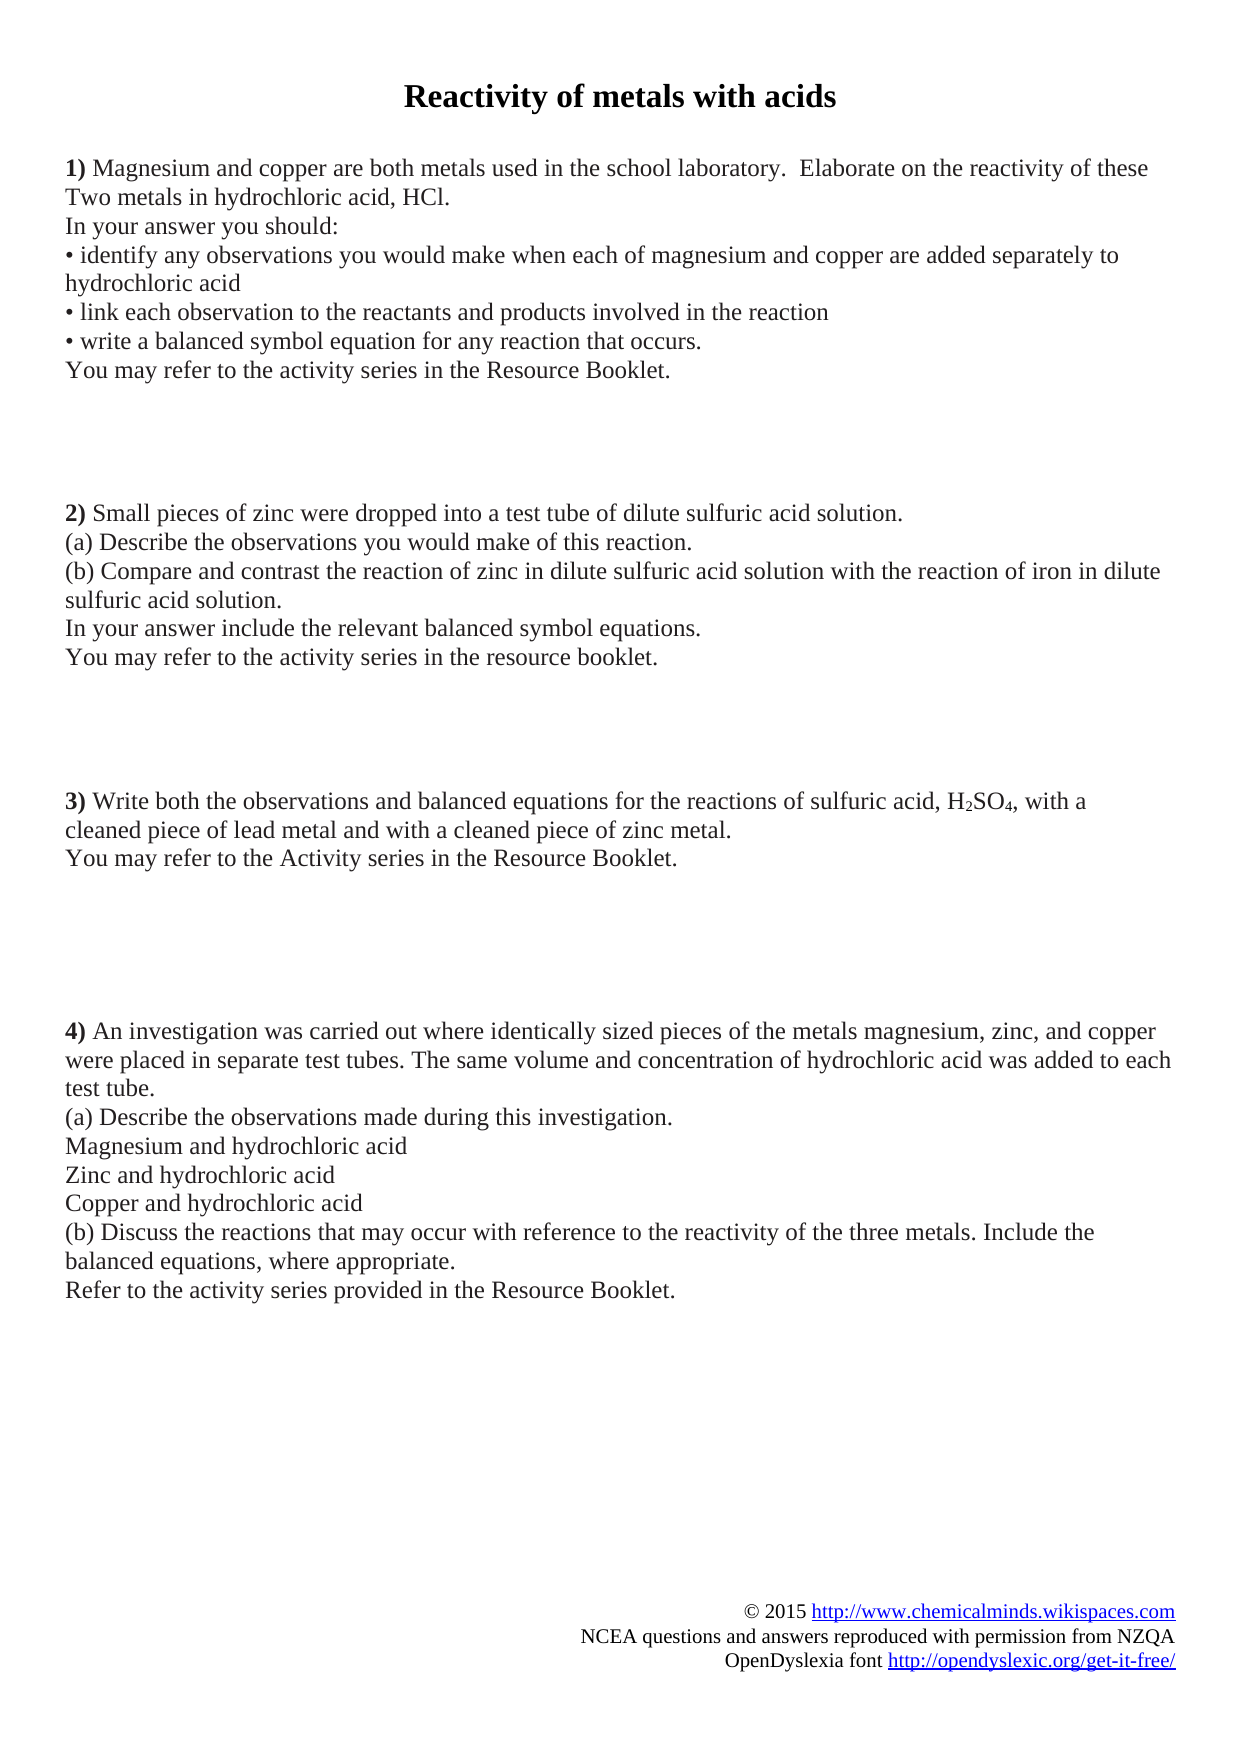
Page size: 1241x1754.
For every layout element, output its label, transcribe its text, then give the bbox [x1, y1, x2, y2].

text Two metals in hydrochloric acid, HCl. [65, 182, 1175, 211]
text • identify any observations you would make when each of magnesium and copper are added separately to [65, 240, 1175, 268]
text Magnesium and hydrochloric acid [65, 1131, 1175, 1160]
text (b) Compare and contrast the reaction of zinc in dilute sulfuric acid solution with the reaction of iron in dilute sulfuric acid solution. [65, 556, 1175, 613]
text OpenDyslexia font http://opendyslexic.org/get-it-free/ [65, 1648, 1175, 1672]
text NCEA questions and answers reproduced with permission from NZQA [65, 1623, 1175, 1648]
text 4) An investigation was carried out where identically sized pieces of the metals magnesium, zinc, and copper were placed in separate test tubes. The same volume and concentration of hydrochloric acid was added to each test tube. [65, 1016, 1175, 1102]
text Copper and hydrochloric acid [65, 1188, 1175, 1217]
text hydrochloric acid [65, 268, 1175, 297]
text • write a balanced symbol equation for any reaction that occurs. [65, 326, 1175, 355]
text Zinc and hydrochloric acid [65, 1160, 1175, 1188]
text cleaned piece of lead metal and with a cleaned piece of zinc metal. [65, 815, 1175, 843]
text In your answer you should: [65, 211, 1175, 240]
text 2) Small pieces of zinc were dropped into a test tube of dilute sulfuric acid solution. [65, 498, 1175, 527]
text • link each observation to the reactants and products involved in the reaction [65, 297, 1175, 326]
text You may refer to the Activity series in the Resource Booklet. [65, 843, 1175, 872]
text Refer to the activity series provided in the Resource Booklet. [65, 1275, 1175, 1303]
text You may refer to the activity series in the resource booklet. [65, 642, 1175, 671]
text 1) Magnesium and copper are both metals used in the school laboratory. Elaborate on the reactivity of these [65, 153, 1175, 182]
text (a) Describe the observations you would make of this reaction. [65, 527, 1175, 556]
text (a) Describe the observations made during this investigation. [65, 1102, 1175, 1131]
text 3) Write both the observations and balanced equations for the reactions of sulfuric acid, H2SO4, with a [65, 786, 1175, 815]
text You may refer to the activity series in the Resource Booklet. [65, 355, 1175, 383]
text In your answer include the relevant balanced symbol equations. [65, 613, 1175, 642]
text Reactivity of metals with acids [65, 77, 1175, 115]
text (b) Discuss the reactions that may occur with reference to the reactivity of the three metals. Include the balanced equations, where appropriate. [65, 1217, 1175, 1275]
text © 2015 http://www.chemicalminds.wikispaces.com [124, 1599, 1175, 1623]
